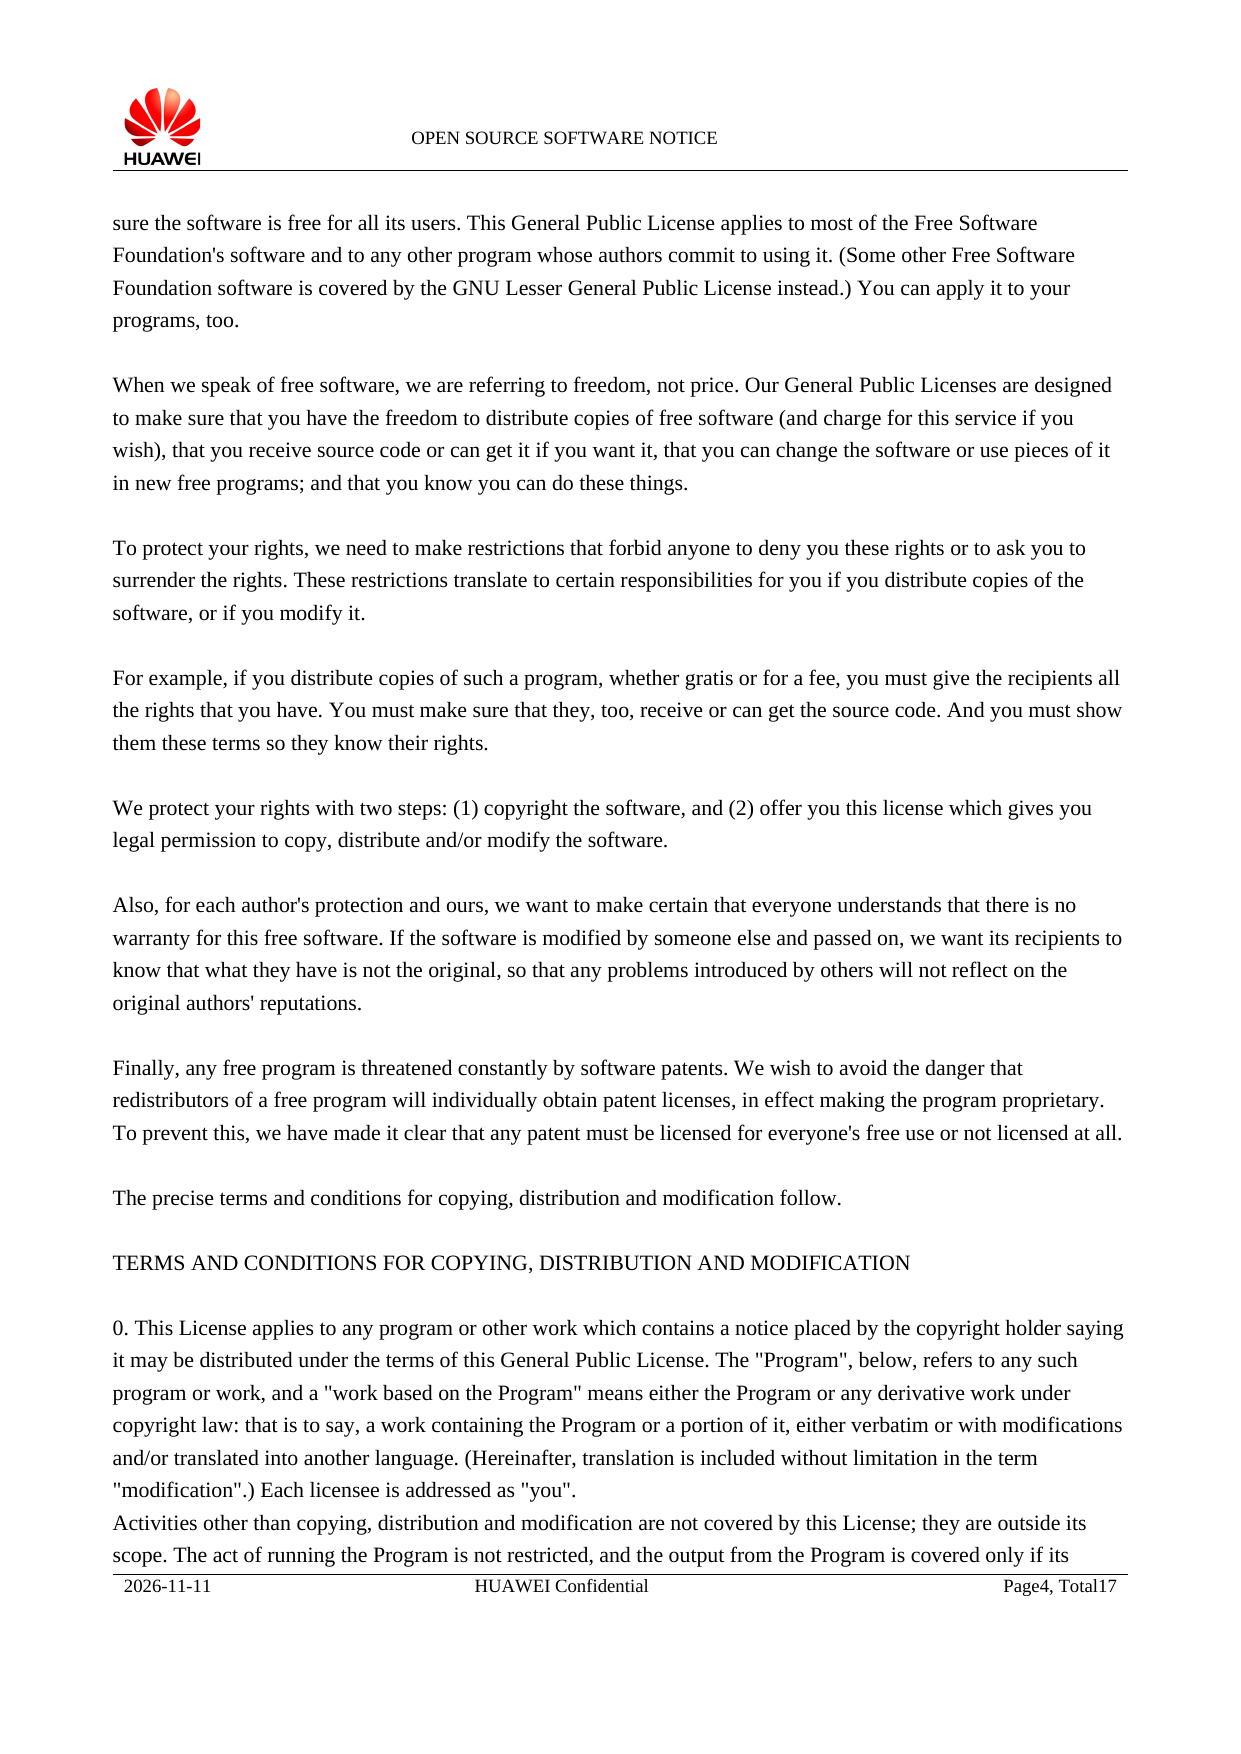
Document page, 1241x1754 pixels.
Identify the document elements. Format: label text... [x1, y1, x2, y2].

picture [124, 88, 201, 165]
